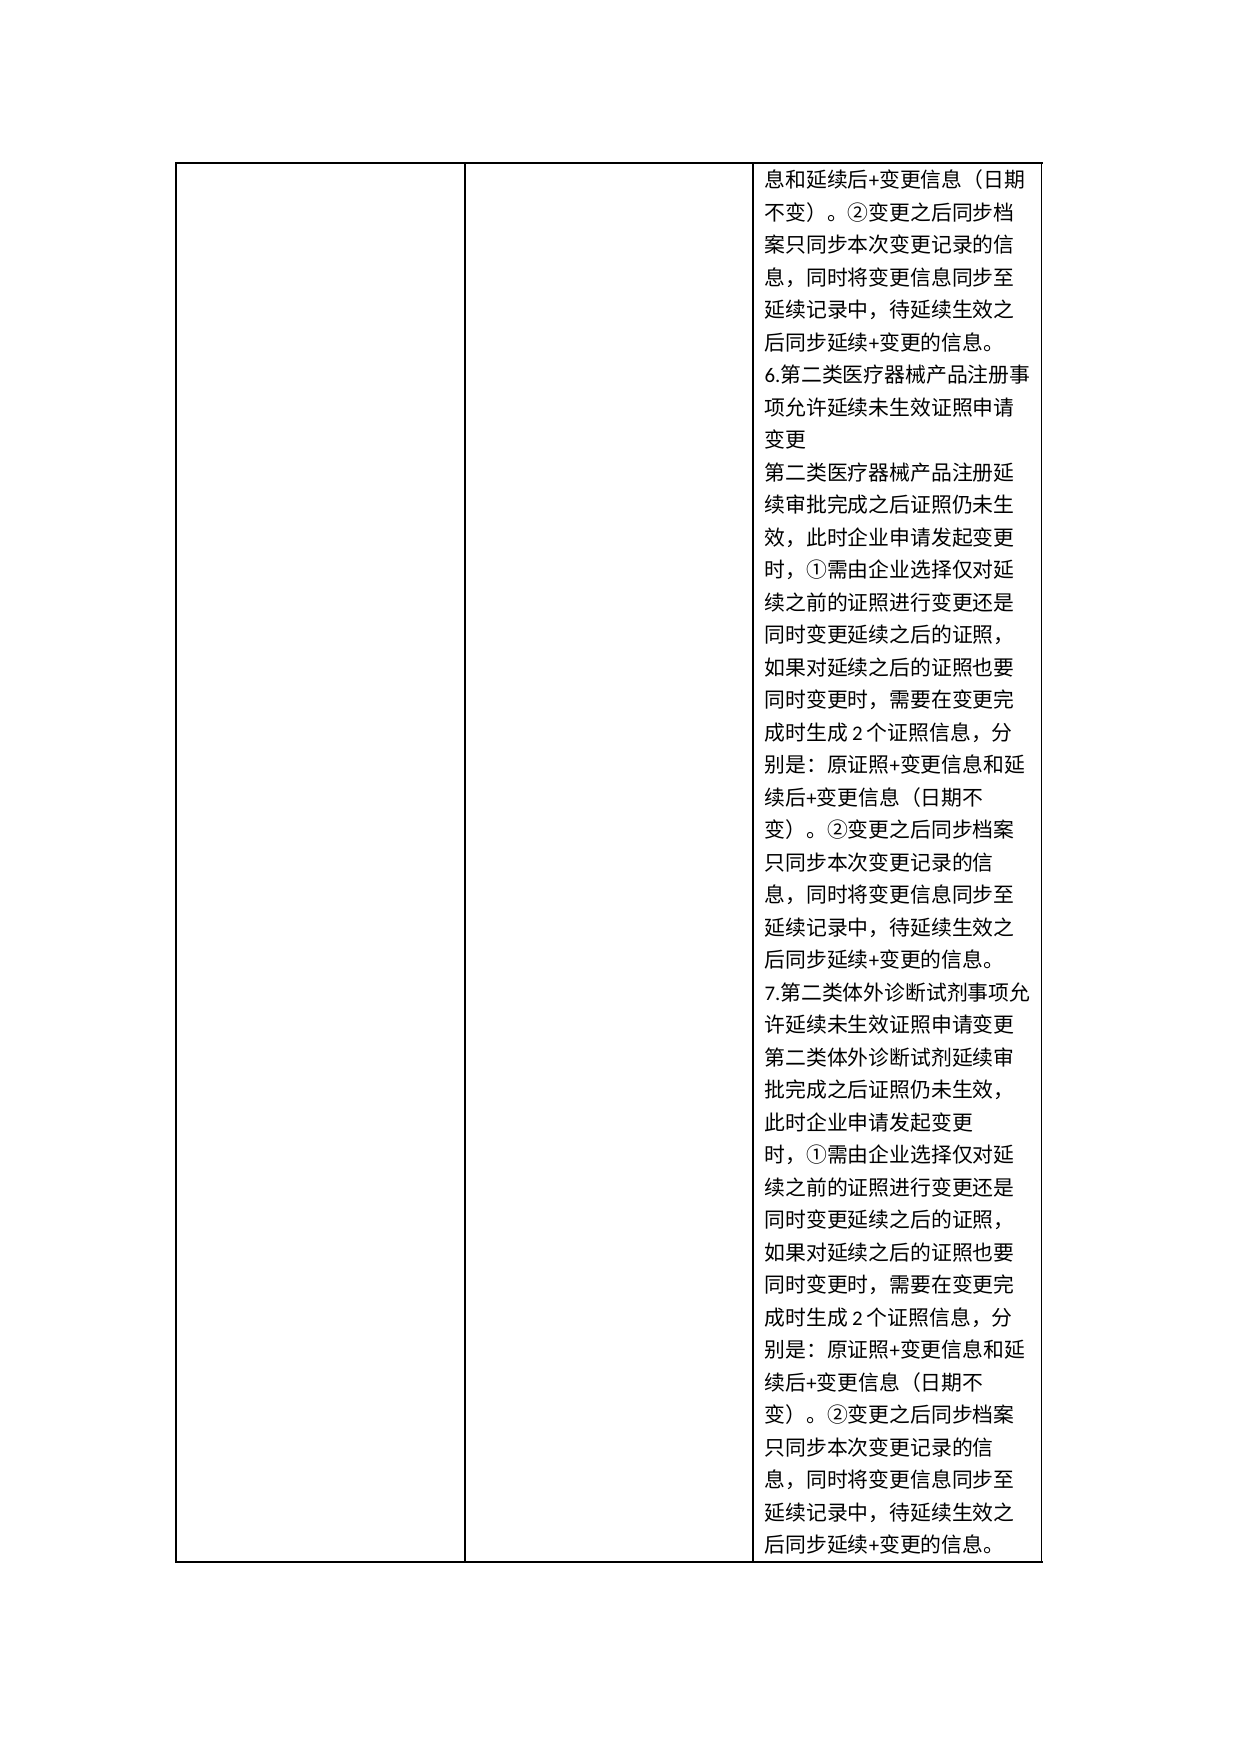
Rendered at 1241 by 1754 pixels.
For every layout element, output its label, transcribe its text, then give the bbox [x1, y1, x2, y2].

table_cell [754, 164, 1041, 1561]
table_cell [177, 164, 464, 1561]
table_cell 1 [466, 164, 752, 1561]
